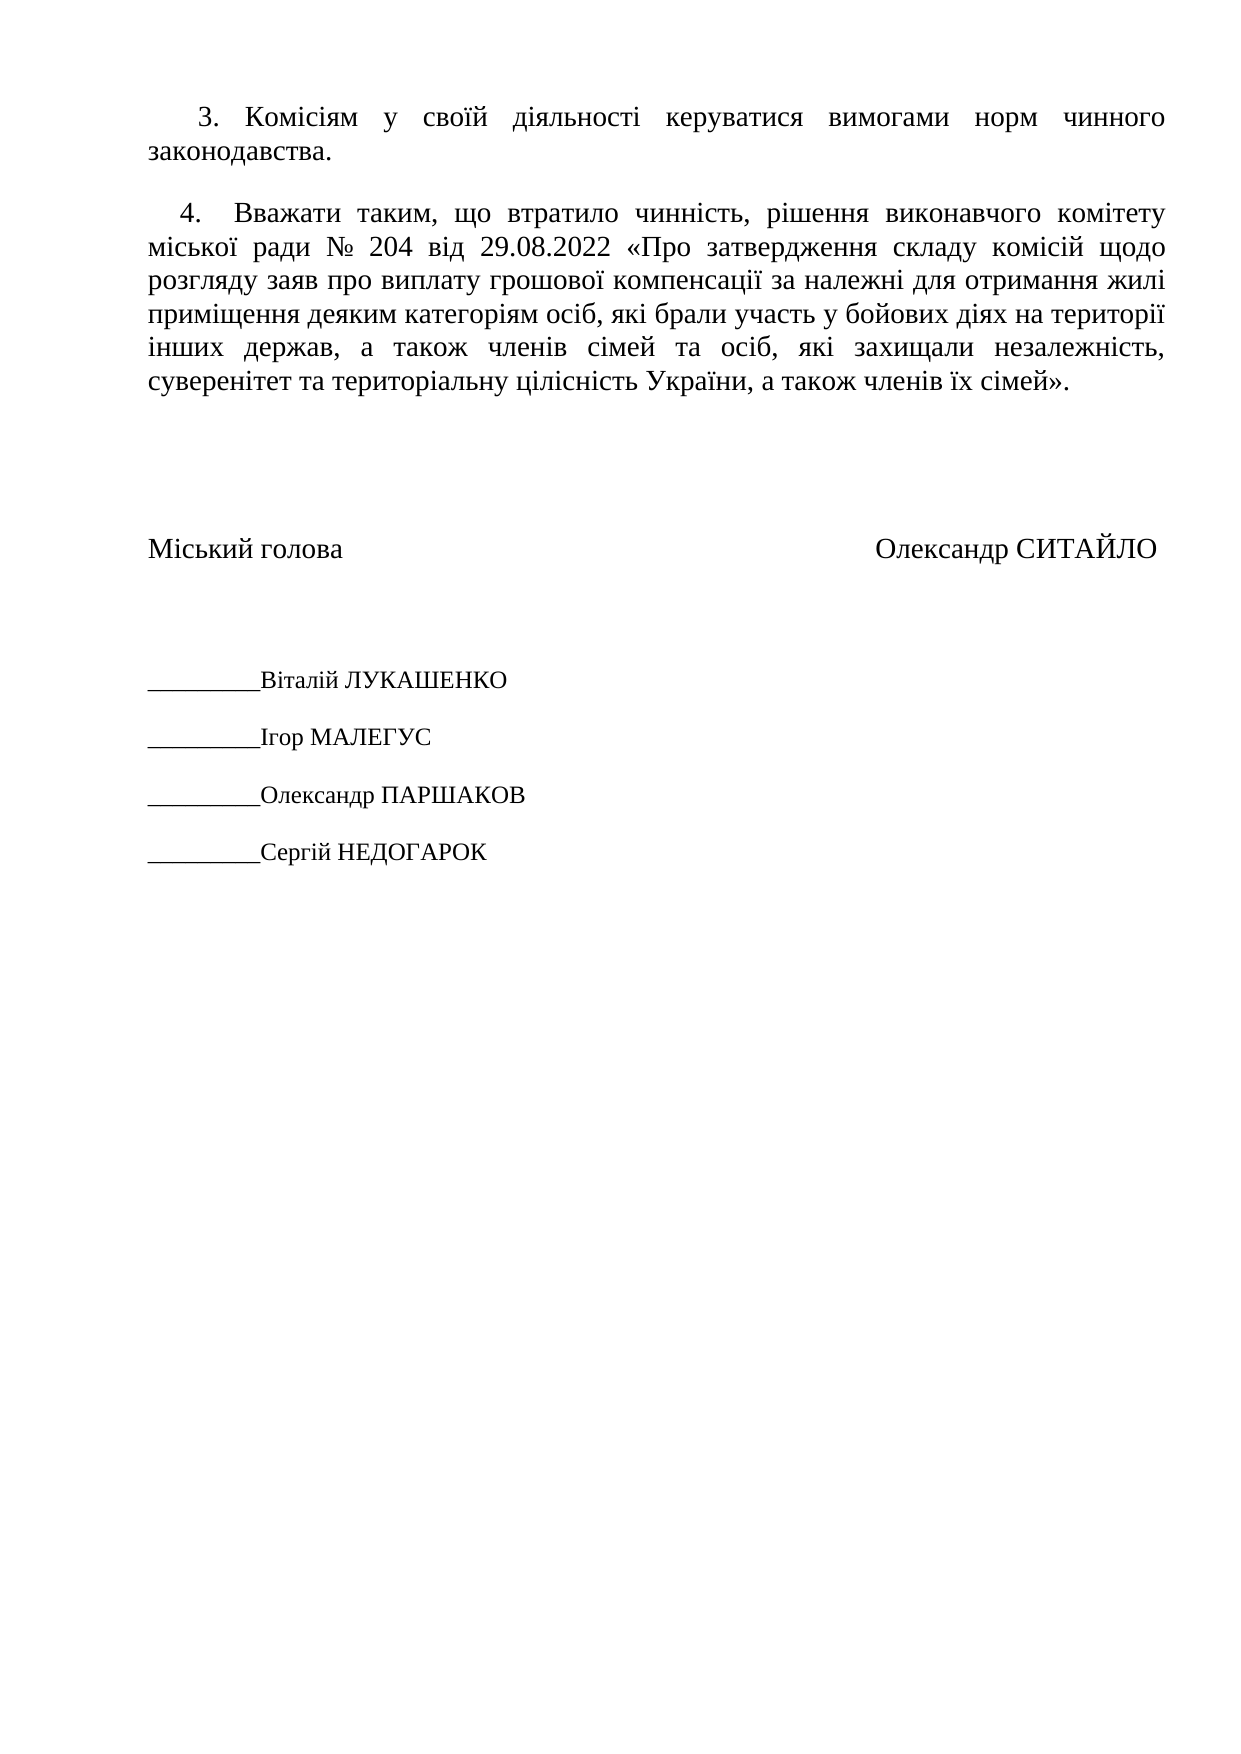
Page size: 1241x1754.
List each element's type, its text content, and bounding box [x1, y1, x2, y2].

text _________Сергій НЕДОГАРОК [148, 837, 1167, 866]
text _________Віталій ЛУКАШЕНКО [148, 665, 1167, 694]
text 3. Комісіям у своїй діяльності керуватися вимогами норм чинного законодавства. [148, 99, 1167, 166]
text 4. Вважати таким, що втратило чинність, рішення виконавчого комітету міської ради № 204 від 29.08.2022 «Про затвердження складу комісій щодо розгляду заяв про виплату грошової компенсації за належні для отримання жилі приміщення деяким категоріям осіб, які брали участь у бойових діях на території інших держав, а також членів сімей та осіб, які захищали незалежність, суверенітет та територіальну цілісність України, а також членів їх сімей». [148, 195, 1167, 397]
text _________Ігор МАЛЕГУС [148, 722, 1167, 751]
text _________Олександр ПАРШАКОВ [148, 780, 1167, 809]
text Міський голова Олександр СИТАЙЛО [148, 531, 1167, 564]
